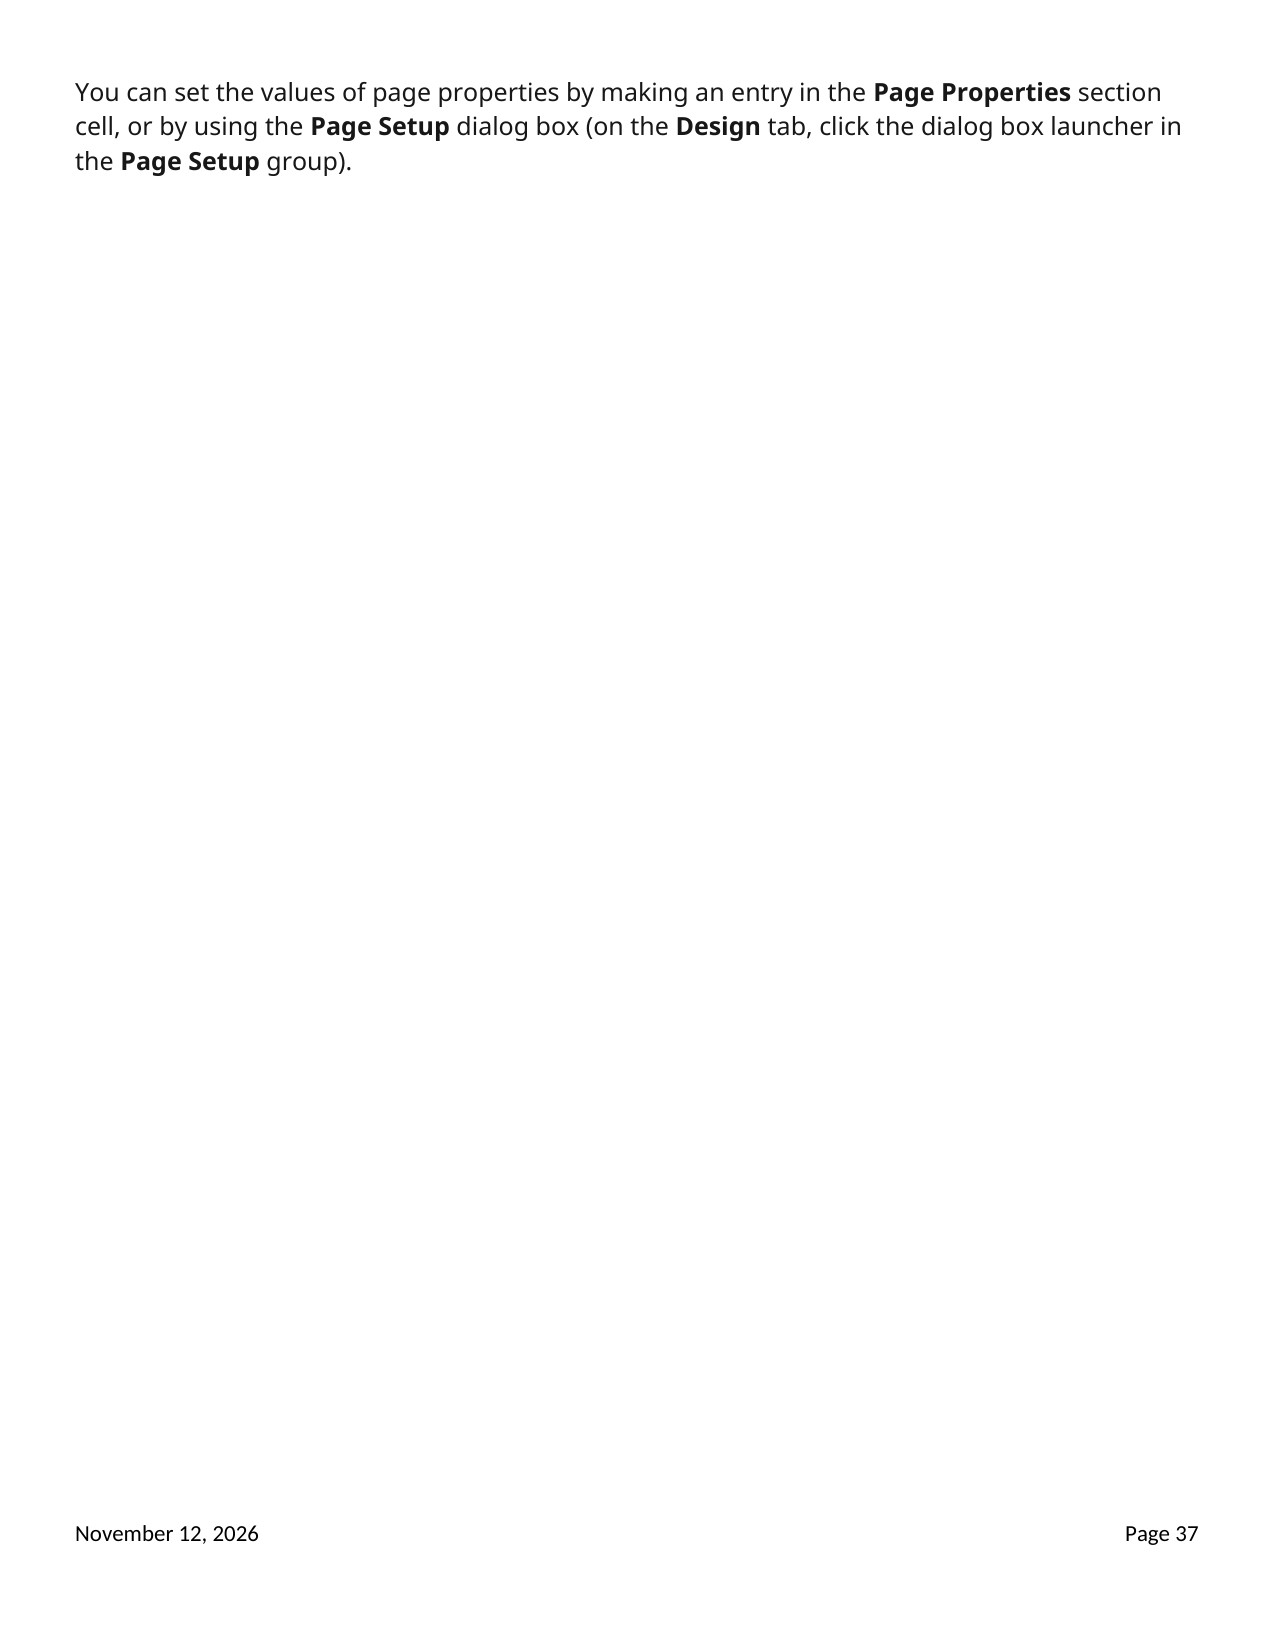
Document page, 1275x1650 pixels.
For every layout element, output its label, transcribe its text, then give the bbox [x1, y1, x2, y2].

text You can set the values of page properties by making an entry in the Page Properties section cell, or by using the Page Setup dialog box (on the Design tab, click the dialog box launcher in the Page Setup group). [75, 75, 1200, 177]
